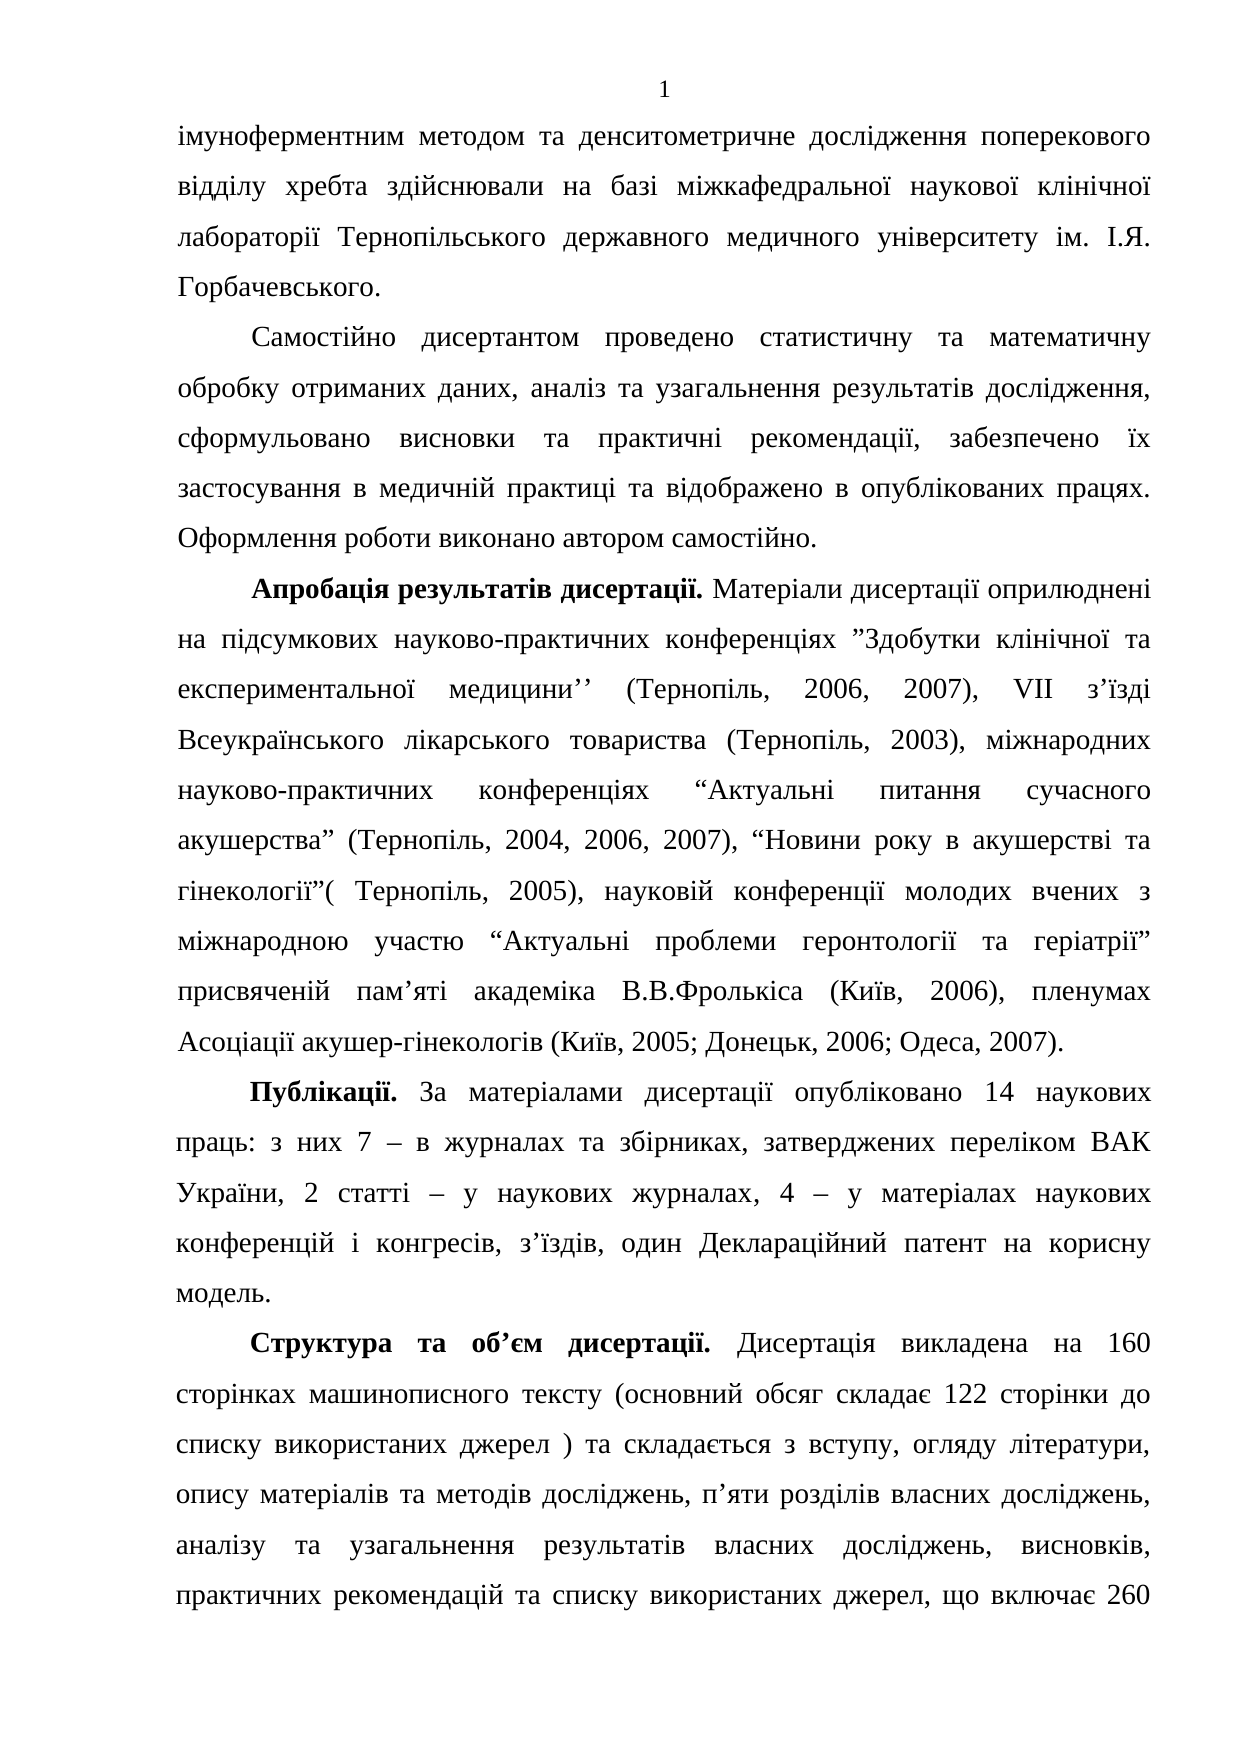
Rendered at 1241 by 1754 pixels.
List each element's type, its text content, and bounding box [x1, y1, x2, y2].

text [177, 118, 1152, 303]
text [176, 1326, 1152, 1611]
text Самостійно дисертантом проведено статистичну та математичну обробку отриманих даних, аналіз та узагальнення результатів дослідження, сформульовано висновки та практичні рекомендації, забезпечено їх застосування в медичній практиці та відображено в опублікованих працях. Оформлення роботи виконано автором самостійно. [177, 319, 1152, 554]
text Публікації. За матеріалами дисертації опубліковано 14 наукових праць: з них 7 – в журналах та збірниках, затверджених переліком ВАК України, 2 статті – у наукових журналах, 4 – у матеріалах наукових конференцій і конгресів, з’їздів, один Деклараційний патент на корисну модель. [176, 1074, 1152, 1309]
text Апробація результатів дисертації. Матеріали дисертації оприлюднені на підсумкових науково-практичних конференціях ”Здобутки клінічної та експериментальної медицини’’ (Тернопіль, 2006, 2007), VII з’їзді Всеукраїнського лікарського товариства (Тернопіль, 2003), міжнародних науково-практичних конференціях “Актуальні питання сучасного акушерства” (Тернопіль, 2004, 2006, 2007), “Новини року в акушерстві та гінекології”( Тернопіль, 2005), науковій конференції молодих вчених з міжнародною участю “Актуальні проблеми геронтології та геріатрії” присвяченій пам’яті академіка В.В.Фролькіса (Київ, 2006), пленумах Асоціації акушер-гінекологів (Київ, 2005; Донецьк, 2006; Одеса, 2007). [177, 571, 1152, 1057]
